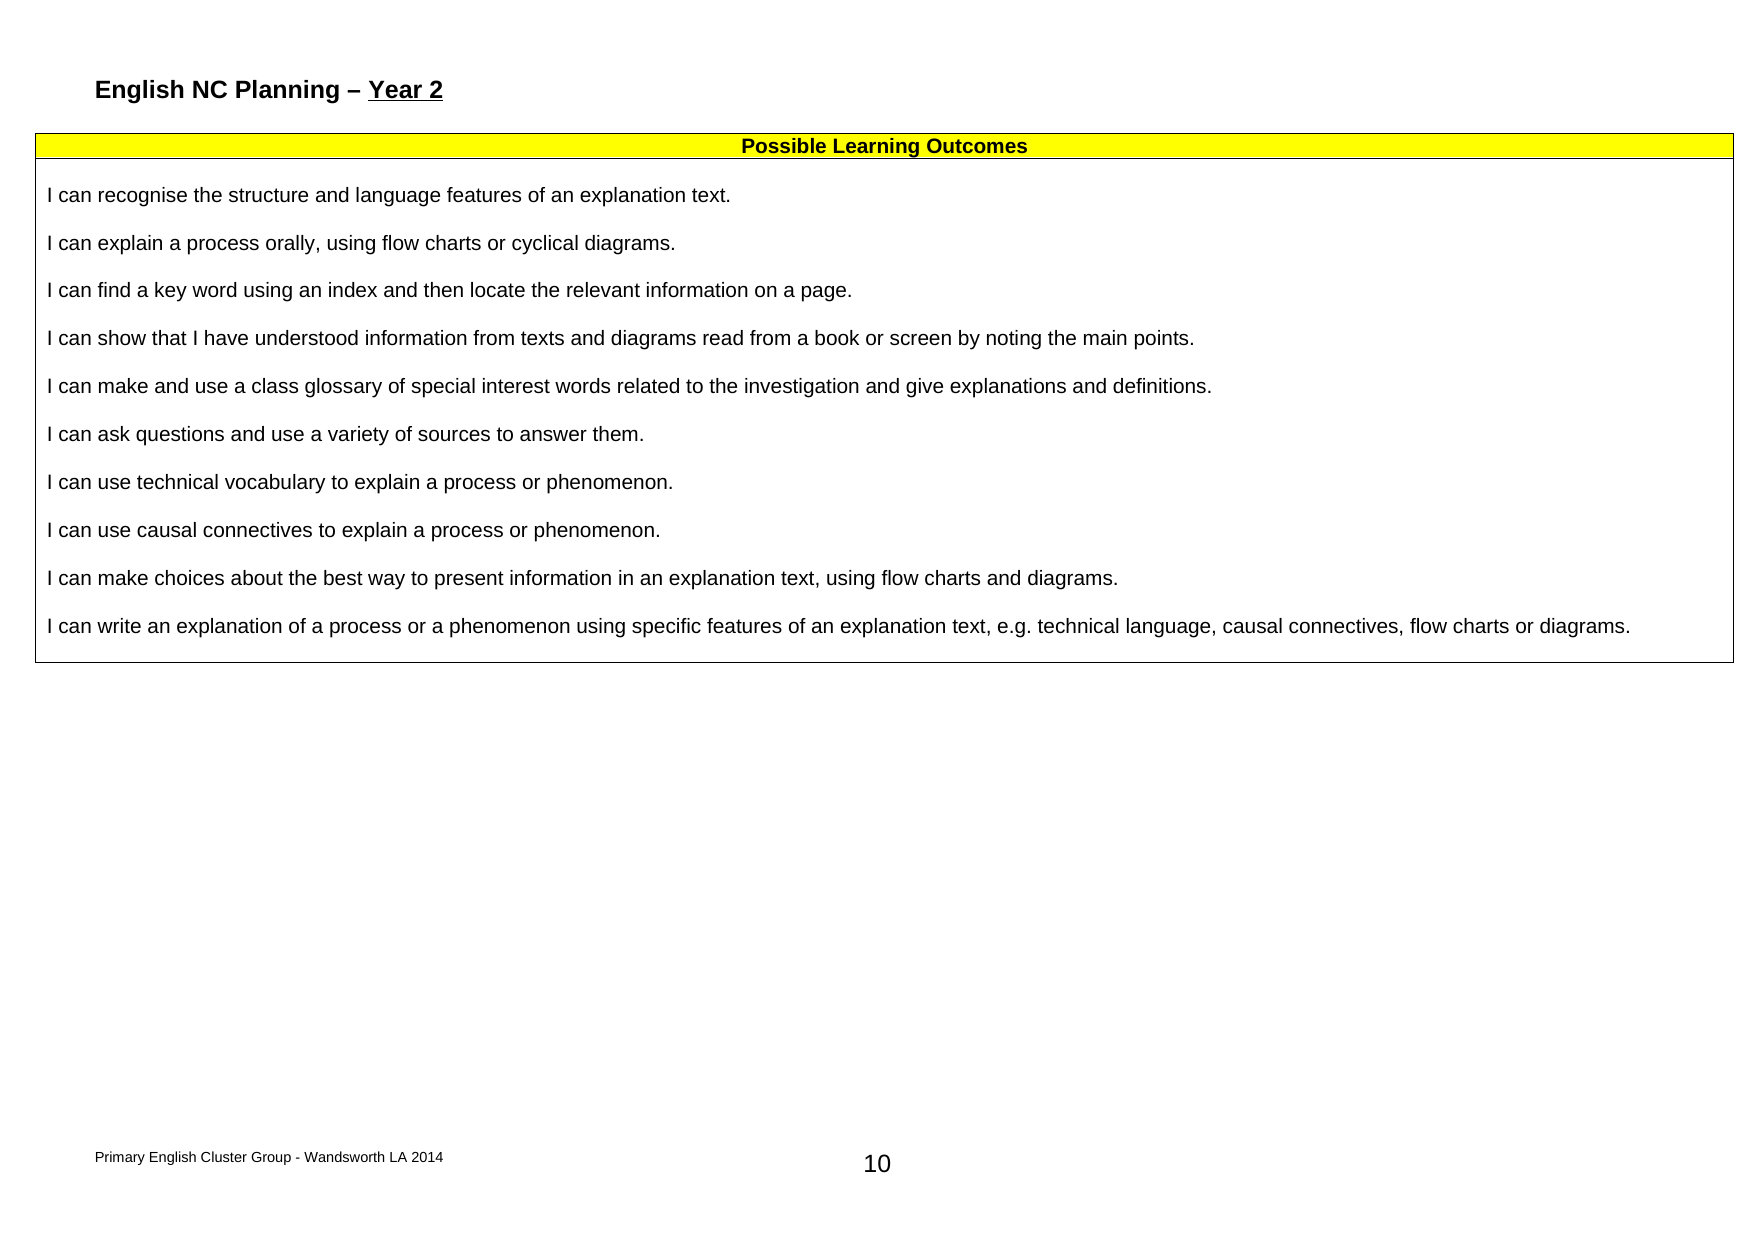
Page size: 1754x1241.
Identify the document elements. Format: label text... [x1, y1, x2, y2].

table_header Possible Learning Outcomes [36, 134, 1733, 157]
table_cell I can recognise the structure and language features of an explanation text. I can explain a process orally, using flow charts or cyclical diagrams. I can find a key word using an index and then locate the relevant information on a page. I can show that I have understood information from texts and diagrams read from a book or screen by noting the main points. I can make and use a class glossary of special interest words related to the investigation and give explanations and definitions. I can ask questions and use a variety of sources to answer them. I can use technical vocabulary to explain a process or phenomenon. I can use causal connectives to explain a process or phenomenon. I can make choices about the best way to present information in an explanation text, using flow charts and diagrams. I can write an explanation of a process or a phenomenon using specific features of an explanation text, e.g. technical language, causal connectives, flow charts or diagrams. [36, 159, 1733, 662]
